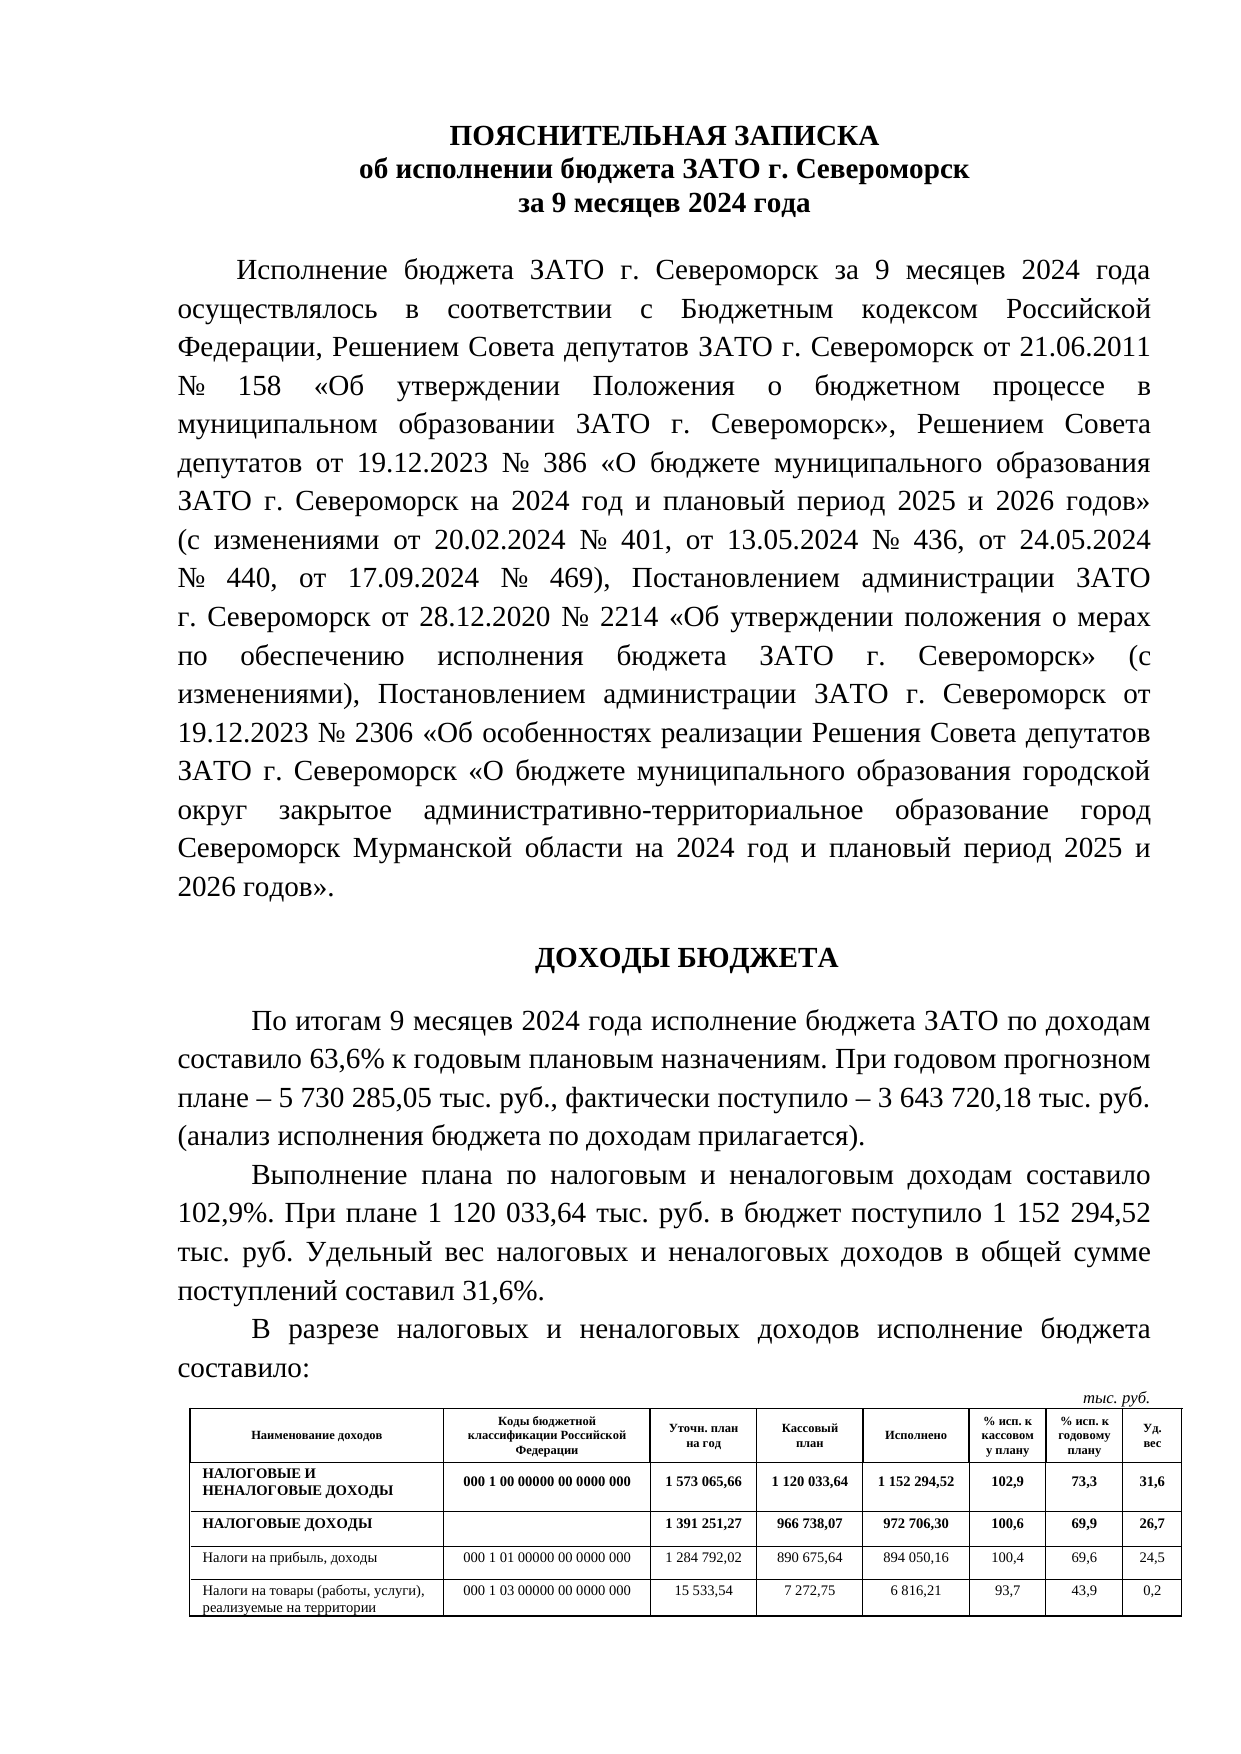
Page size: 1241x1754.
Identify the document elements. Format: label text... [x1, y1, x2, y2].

table_cell 7 272,75 [757, 1580, 862, 1615]
table_cell 6 816,21 [863, 1580, 969, 1615]
table_header Наименование доходов [191, 1409, 443, 1462]
table_cell 73,3 [1046, 1463, 1122, 1511]
table_cell 100,4 [970, 1547, 1045, 1579]
table_cell 000 1 01 00000 00 0000 000 [444, 1547, 650, 1579]
table_cell 31,6 [1123, 1463, 1181, 1511]
table_header Кассовый план [757, 1409, 862, 1462]
table_cell 43,9 [1046, 1580, 1122, 1615]
text В разрезе налоговых и неналоговых доходов исполнение бюджета составило: [177, 1311, 1152, 1383]
text Выполнение плана по налоговым и неналоговым доходам составило 102,9%. При плане 1 120 033,64 тыс. руб. в бюджет поступило 1 152 294,52 тыс. руб. Удельный вес налоговых и неналоговых доходов в общей сумме поступлений составил 31,6%. [177, 1157, 1152, 1306]
table_cell 972 706,30 [863, 1512, 969, 1546]
table_header Уточн. план на год [651, 1409, 756, 1462]
table_cell 93,7 [970, 1580, 1045, 1615]
table_cell 15 533,54 [651, 1580, 756, 1615]
text Исполнение бюджета ЗАТО г. Североморск за 9 месяцев 2024 года осуществлялось в соответствии с Бюджетным кодексом Российской Федерации, Решением Совета депутатов ЗАТО г. Североморск от 21.06.2011 № 158 «Об утверждении Положения о бюджетном процессе в муниципальном образовании ЗАТО г. Североморск», Решением Совета депутатов от 19.12.2023 № 386 «О бюджете муниципального образования ЗАТО г. Североморск на 2024 год и плановый период 2025 и 2026 годов» (с изменениями от 20.02.2024 № 401, от 13.05.2024 № 436, от 24.05.2024 № 440, от 17.09.2024 № 469), Постановлением администрации ЗАТО г. Североморск от 28.12.2020 № 2214 «Об утверждении положения о мерах по обеспечению исполнения бюджета ЗАТО г. Североморск» (с изменениями), Постановлением администрации ЗАТО г. Североморск от 19.12.2023 № 2306 «Об особенностях реализации Решения Совета депутатов ЗАТО г. Североморск «О бюджете муниципального образования городской округ закрытое административно-территориальное образование город Североморск Мурманской области на 2024 год и плановый период 2025 и 2026 годов». [177, 252, 1152, 902]
text По итогам 9 месяцев 2024 года исполнение бюджета ЗАТО по доходам составило 63,6% к годовым плановым назначениям. При годовом прогнозном плане – 5 730 285,05 тыс. руб., фактически поступило – 3 643 720,18 тыс. руб. (анализ исполнения бюджета по доходам прилагается). [177, 1003, 1152, 1152]
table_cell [190, 1580, 443, 1615]
table_cell 24,5 [1123, 1547, 1181, 1579]
table_cell 100,6 [970, 1512, 1045, 1546]
table_header Исполнено [864, 1409, 968, 1462]
table_cell 1 284 792,02 [651, 1547, 756, 1579]
table_cell 102,9 [970, 1463, 1045, 1511]
table_header Коды бюджетной классификации Российской Федерации [444, 1409, 649, 1462]
text ДОХОДЫ БЮДЖЕТА [177, 941, 1122, 974]
table_cell 1 152 294,52 [863, 1463, 969, 1511]
table_cell НАЛОГОВЫЕ ДОХОДЫ [190, 1512, 443, 1546]
table_cell 1 573 065,66 [651, 1463, 756, 1511]
text тыс. руб. [177, 1388, 1152, 1407]
table_cell 1 391 251,27 [651, 1512, 756, 1546]
text за 9 месяцев 2024 года [177, 185, 1152, 219]
table_cell Налоги на прибыль, доходы [190, 1547, 443, 1579]
table_cell 69,9 [1046, 1512, 1122, 1546]
table_cell 894 050,16 [863, 1547, 969, 1579]
table_header % исп. к кассовому плану [970, 1409, 1045, 1462]
table_cell 890 675,64 [757, 1547, 862, 1579]
text об исполнении бюджета ЗАТО г. Североморск [177, 152, 1152, 185]
table_cell 69,6 [1046, 1547, 1122, 1579]
table_cell НАЛОГОВЫЕ И НЕНАЛОГОВЫЕ ДОХОДЫ [190, 1463, 443, 1511]
table_header Уд. вес [1123, 1409, 1181, 1462]
table_cell 000 1 00 00000 00 0000 000 [444, 1463, 650, 1511]
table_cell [444, 1580, 650, 1615]
table_cell 1 120 033,64 [757, 1463, 862, 1511]
table_cell 0,2 [1123, 1580, 1181, 1615]
table_cell 26,7 [1123, 1512, 1181, 1546]
table_cell 966 738,07 [757, 1512, 862, 1546]
table_header % исп. к годовому плану [1047, 1409, 1122, 1462]
table_cell [444, 1512, 650, 1546]
text ПОЯСНИТЕЛЬНАЯ ЗАПИСКА [177, 118, 1152, 152]
